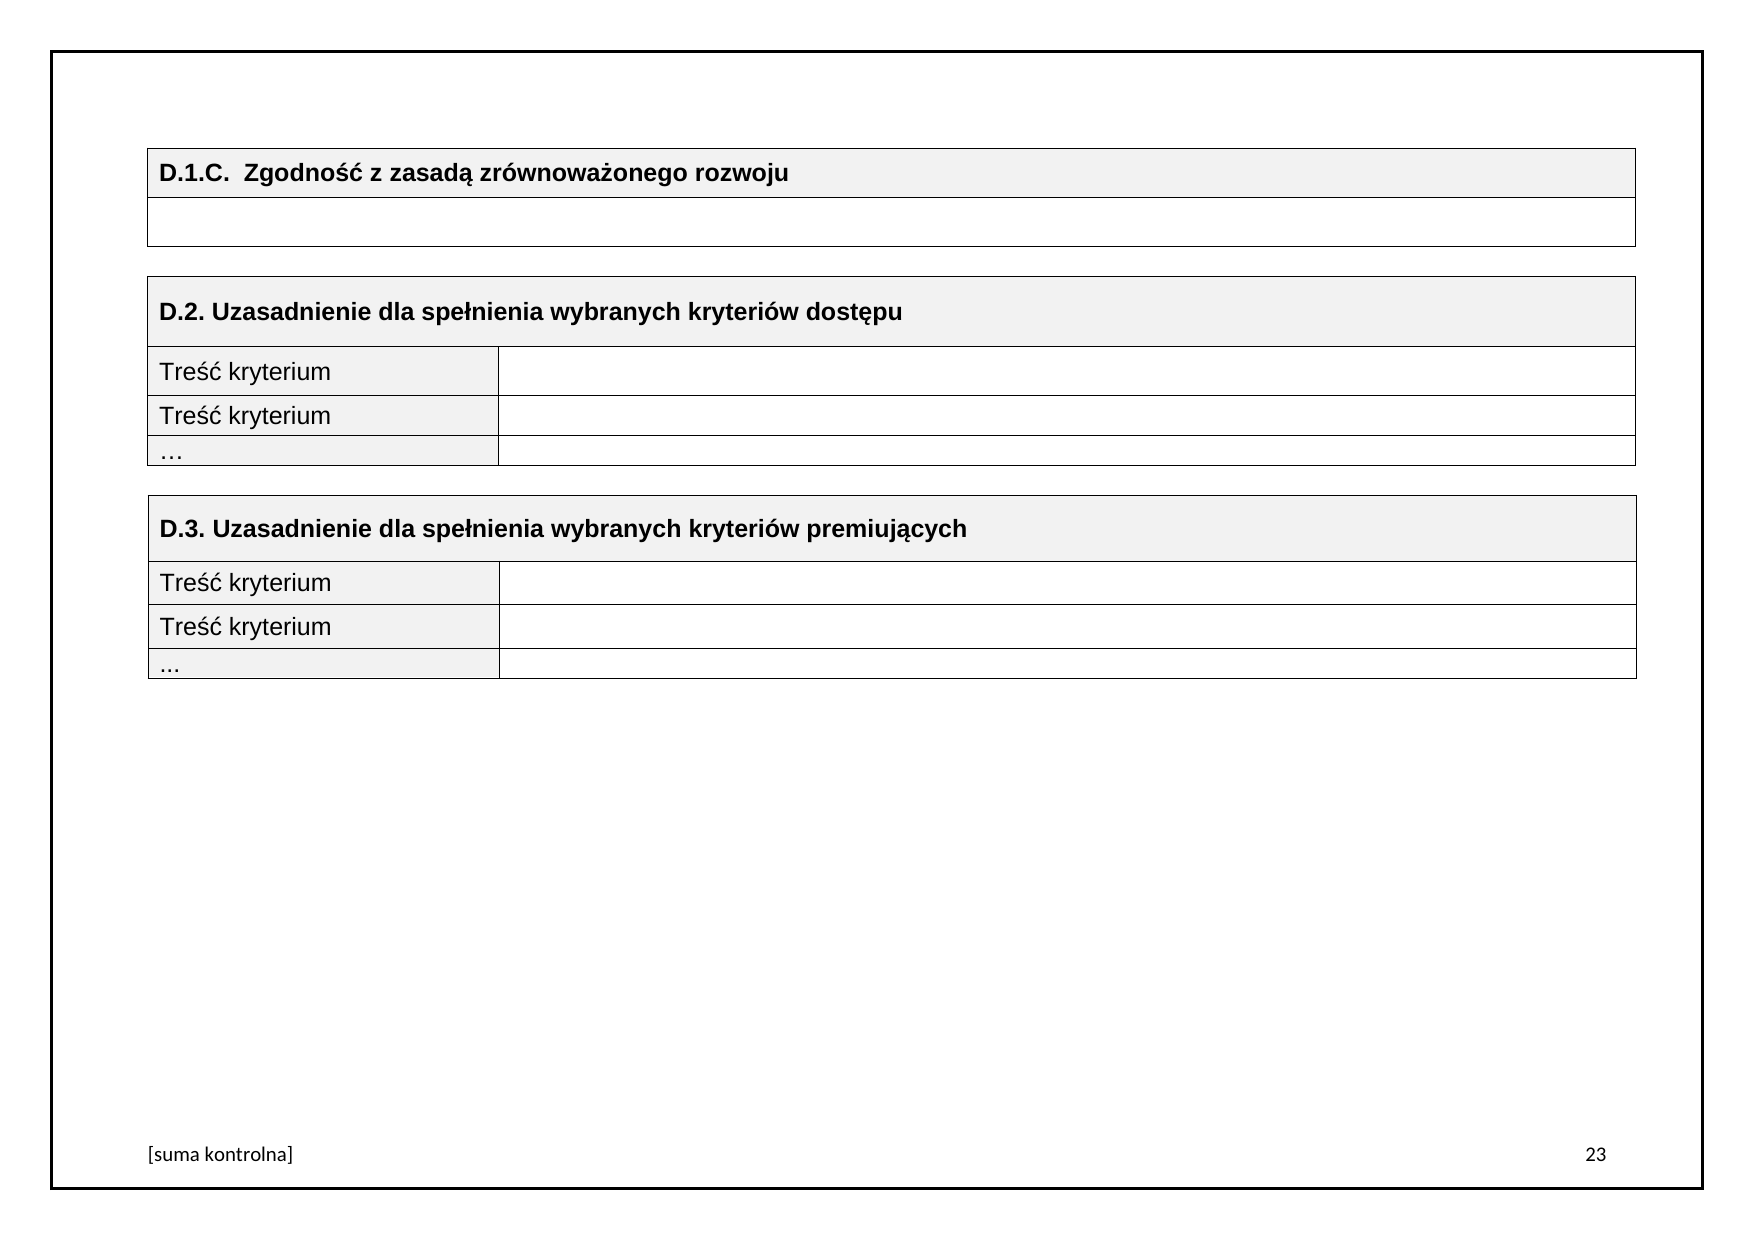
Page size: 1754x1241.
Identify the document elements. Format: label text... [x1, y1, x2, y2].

table_cell Treść kryterium [148, 396, 498, 435]
table_cell [499, 347, 1635, 395]
table_header D.2. Uzasadnienie dla spełnienia wybranych kryteriów dostępu [148, 277, 1635, 346]
table_cell [499, 436, 1635, 465]
table_header D.1.C. Zgodność z zasadą zrównoważonego rozwoju [148, 149, 1635, 197]
table_cell [500, 562, 1636, 604]
table_cell [500, 605, 1636, 648]
table_cell [148, 198, 1635, 246]
table_cell Treść kryterium [148, 347, 498, 395]
table_cell Treść kryterium [149, 605, 499, 648]
table_header D.3. Uzasadnienie dla spełnienia wybranych kryteriów premiujących [149, 496, 1636, 561]
table_cell Treść kryterium [149, 562, 499, 604]
table_cell ... [149, 649, 499, 677]
table_cell [500, 649, 1636, 677]
table_cell [499, 396, 1635, 435]
table_cell … [148, 436, 498, 465]
